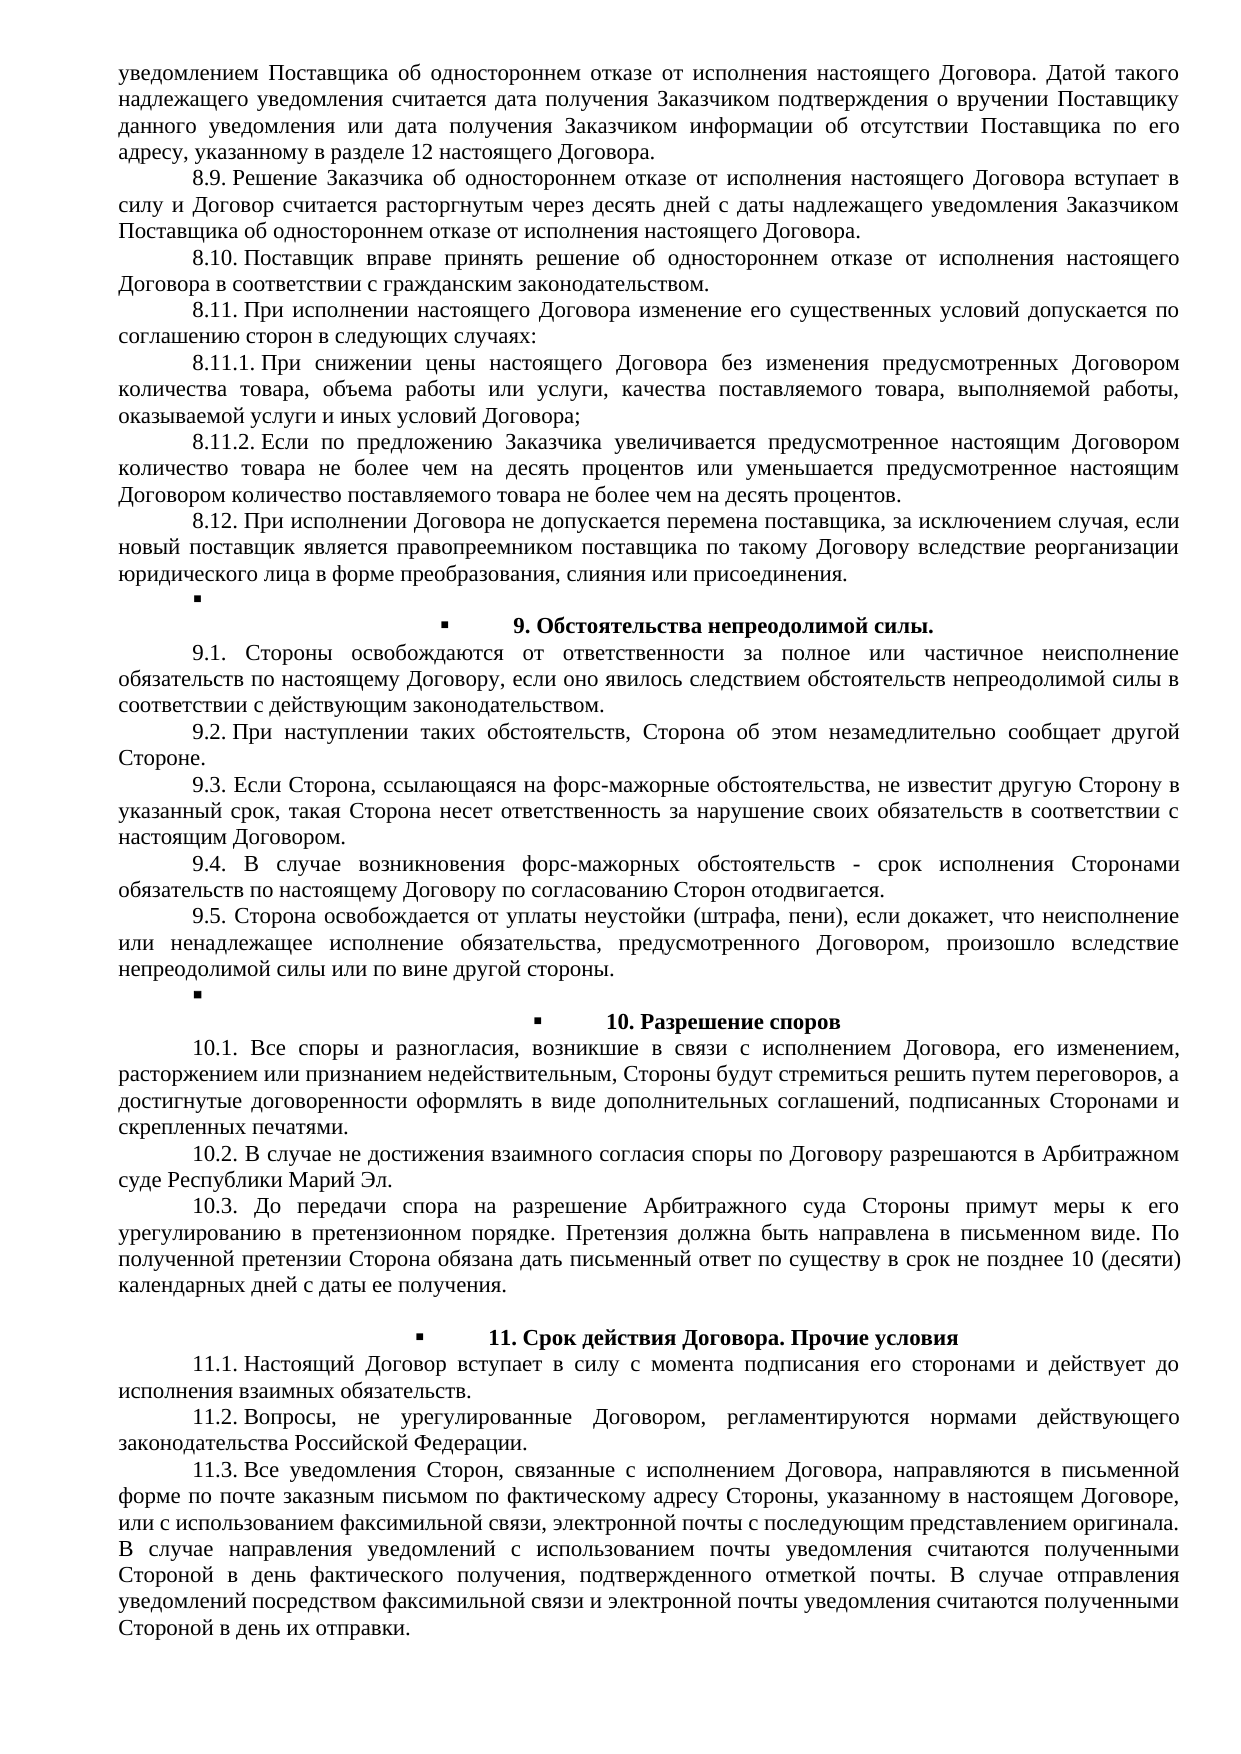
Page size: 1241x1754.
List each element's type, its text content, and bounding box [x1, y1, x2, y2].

text 8.9. Решение Заказчика об одностороннем отказе от исполнения настоящего Договора вступает в силу и Договор считается расторгнутым через десять дней с даты надлежащего уведомления Заказчиком Поставщика об одностороннем отказе от исполнения настоящего Договора. [118, 164, 1181, 243]
list 11. Срок действия Договора. Прочие условия [118, 1324, 1181, 1350]
list 10. Разрешение споров [118, 1008, 1181, 1034]
text 9.5. Сторона освобождается от уплаты неустойки (штрафа, пени), если докажет, что неисполнение или ненадлежащее исполнение обязательства, предусмотренного Договором, произошло вследствие непреодолимой силы или по вине другой стороны. [118, 902, 1181, 981]
text 8.12. При исполнении Договора не допускается перемена поставщика, за исключением случая, если новый поставщик является правопреемником поставщика по такому Договору вследствие реорганизации юридического лица в форме преобразования, слияния или присоединения. [118, 507, 1181, 586]
text 11.2. Вопросы, не урегулированные Договором, регламентируются нормами действующего законодательства Российской Федерации. [118, 1403, 1181, 1456]
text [118, 59, 1181, 164]
text 8.10. Поставщик вправе принять решение об одностороннем отказе от исполнения настоящего Договора в соответствии с гражданским законодательством. [118, 243, 1181, 296]
list 9. Обстоятельства непреодолимой силы. [118, 612, 1181, 639]
text 9.3. Если Сторона, ссылающаяся на форс-мажорные обстоятельства, не известит другую Сторону в указанный срок, такая Сторона несет ответственность за нарушение своих обязательств в соответствии с настоящим Договором. [118, 771, 1181, 850]
text 10.2. В случае не достижения взаимного согласия споры по Договору разрешаются в Арбитражном суде Республики Марий Эл. [118, 1139, 1181, 1192]
text 9.2. При наступлении таких обстоятельств, Сторона об этом незамедлительно сообщает другой Стороне. [118, 718, 1181, 771]
text 8.11. При исполнении настоящего Договора изменение его существенных условий допускается по соглашению сторон в следующих случаях: [118, 296, 1181, 349]
text 10.1. Все споры и разногласия, возникшие в связи с исполнением Договора, его изменением, расторжением или признанием недействительным, Стороны будут стремиться решить путем переговоров, а достигнутые договоренности оформлять в виде дополнительных соглашений, подписанных Сторонами и скрепленных печатями. [118, 1034, 1181, 1139]
text 8.11.2. Если по предложению Заказчика увеличивается предусмотренное настоящим Договором количество товара не более чем на десять процентов или уменьшается предусмотренное настоящим Договором количество поставляемого товара не более чем на десять процентов. [118, 428, 1181, 507]
text 9.1. Стороны освобождаются от ответственности за полное или частичное неисполнение обязательств по настоящему Договору, если оно явилось следствием обстоятельств непреодолимой силы в соответствии с действующим законодательством. [118, 639, 1181, 718]
text 8.11.1. При снижении цены настоящего Договора без изменения предусмотренных Договором количества товара, объема работы или услуги, качества поставляемого товара, выполняемой работы, оказываемой услуги и иных условий Договора; [118, 349, 1181, 428]
text 10.3. До передачи спора на разрешение Арбитражного суда Стороны примут меры к его урегулированию в претензионном порядке. Претензия должна быть направлена в письменном виде. По полученной претензии Сторона обязана дать письменный ответ по существу в срок не позднее 10 (десяти) календарных дней с даты ее получения. [118, 1192, 1181, 1298]
text 11.1. Настоящий Договор вступает в силу с момента подписания его сторонами и действует до исполнения взаимных обязательств. [118, 1350, 1181, 1403]
text 9.4. В случае возникновения форс-мажорных обстоятельств - срок исполнения Сторонами обязательств по настоящему Договору по согласованию Сторон отодвигается. [118, 850, 1181, 902]
text 11.3. Все уведомления Сторон, связанные с исполнением Договора, направляются в письменной форме по почте заказным письмом по фактическому адресу Стороны, указанному в настоящем Договоре, или с использованием факсимильной связи, электронной почты с последующим представлением оригинала. В случае направления уведомлений с использованием почты уведомления считаются полученными Стороной в день фактического получения, подтвержденного отметкой почты. В случае отправления уведомлений посредством факсимильной связи и электронной почты уведомления считаются полученными Стороной в день их отправки. [118, 1456, 1181, 1640]
